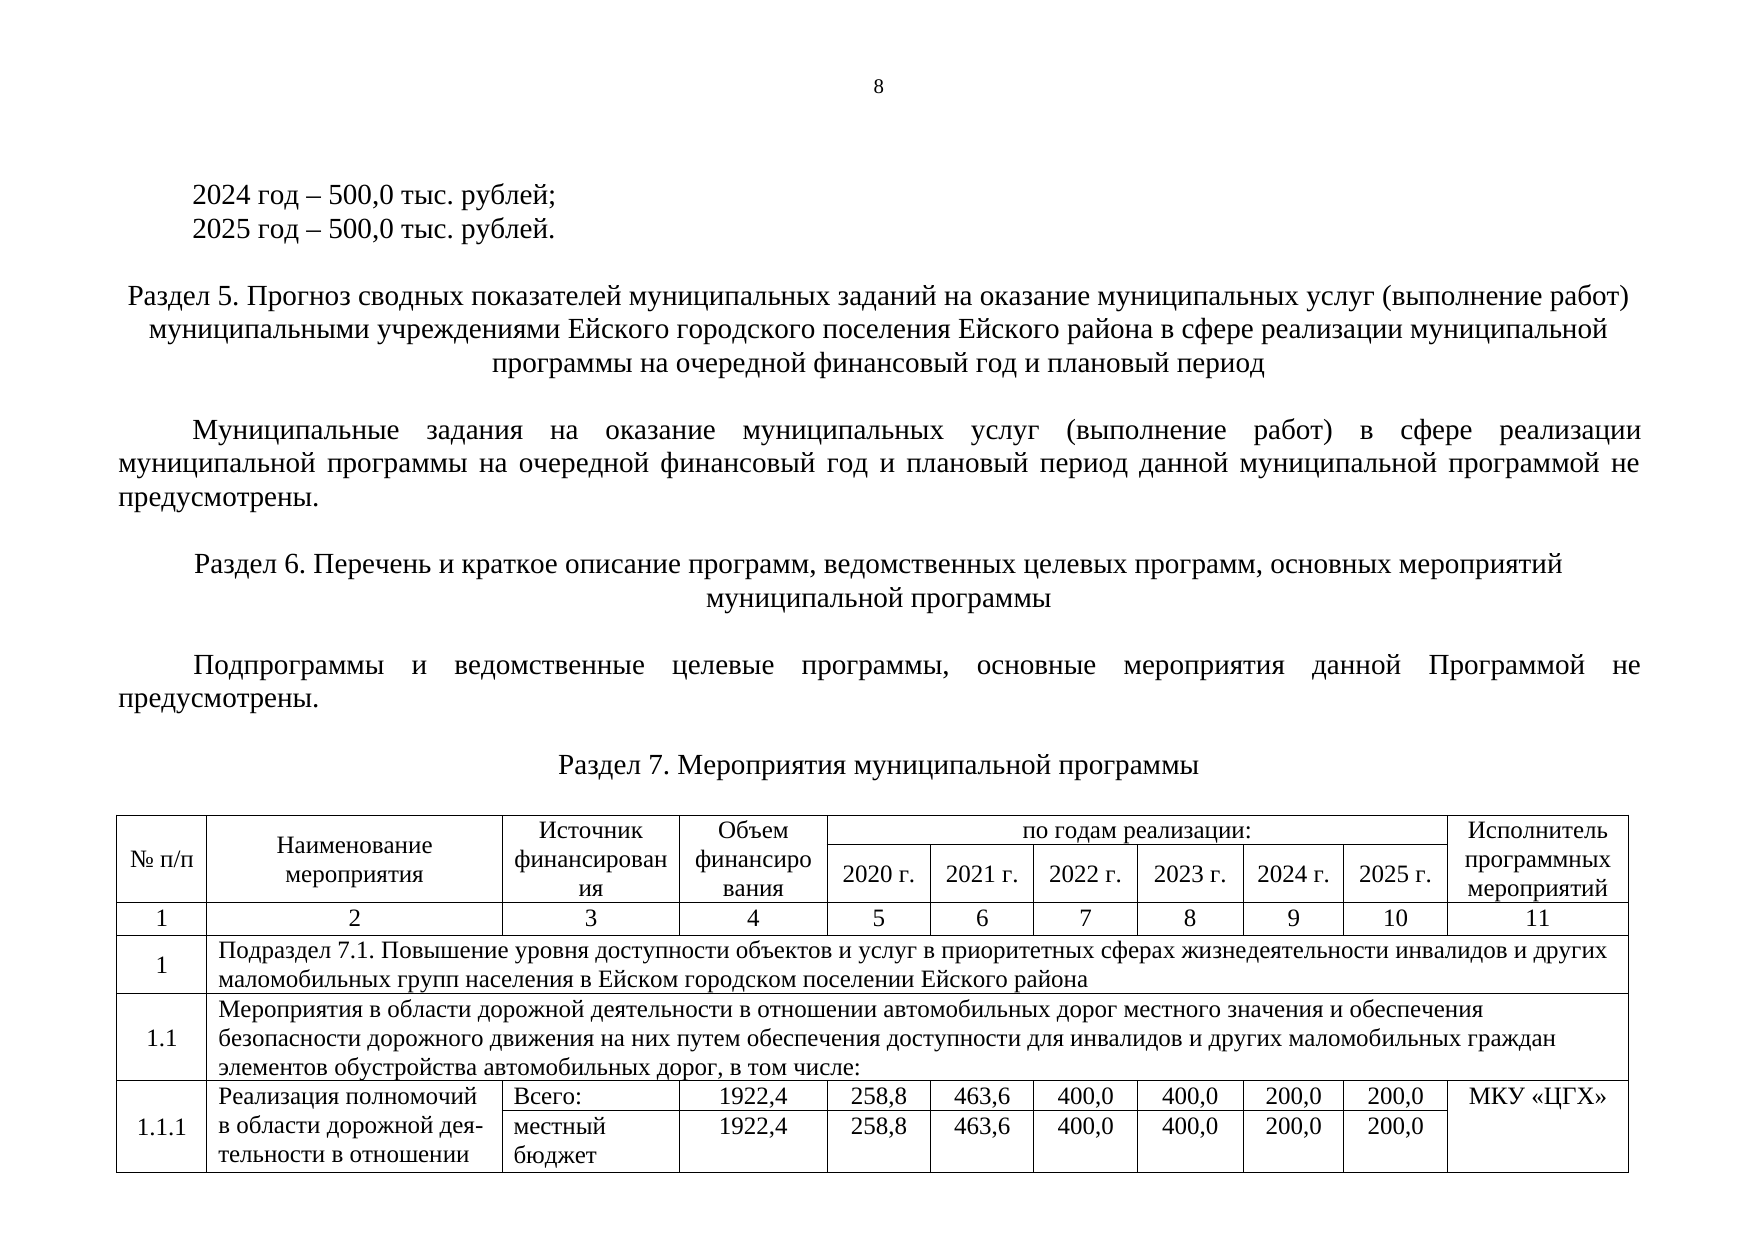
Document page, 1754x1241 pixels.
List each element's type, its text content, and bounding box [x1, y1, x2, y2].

table_cell Всего: [503, 1081, 679, 1110]
table_cell МКУ «ЦГХ» [1448, 1081, 1628, 1172]
text 2024 год – 500,0 тыс. рублей; [192, 177, 1639, 211]
text Раздел 7. Мероприятия муниципальной программы [118, 747, 1639, 781]
table_cell 6 [931, 903, 1033, 934]
table_cell 200,0 [1244, 1081, 1343, 1110]
table_cell 3 [503, 903, 679, 934]
table_cell 2022 г. [1034, 845, 1137, 902]
table_cell 1.1 [117, 994, 206, 1080]
table_header Источник финансирования [503, 816, 679, 902]
table_cell 2023 г. [1138, 845, 1243, 902]
table_cell 400,0 [1138, 1081, 1243, 1110]
table_cell 463,6 [931, 1111, 1033, 1172]
table_header № п/п [117, 816, 206, 902]
table_cell 400,0 [1034, 1081, 1137, 1110]
table_cell 1.1.1 [117, 1081, 206, 1172]
table_cell 2021 г. [931, 845, 1033, 902]
text Раздел 6. Перечень и краткое описание программ, ведомственных целевых программ, основных мероприятий муниципальной программы [118, 546, 1639, 613]
text Подпрограммы и ведомственные целевые программы, основные мероприятия данной Программой не предусмотрены. [118, 647, 1642, 714]
table_cell 2020 г. [828, 845, 930, 902]
table_cell 1 [117, 936, 206, 993]
table_cell 1 [117, 903, 206, 934]
table_cell 463,6 [931, 1081, 1033, 1110]
table_cell местный бюджет [503, 1111, 679, 1172]
table_cell 400,0 [1034, 1111, 1137, 1172]
table_cell 2024 г. [1244, 845, 1343, 902]
table_cell 11 [1448, 903, 1628, 934]
text Раздел 5. Прогноз сводных показателей муниципальных заданий на оказание муниципальных услуг (выполнение работ) муниципальными учреждениями Ейского городского поселения Ейского района в сфере реализации муниципальной программы на очередной финансовый год и плановый период [118, 278, 1639, 378]
table_cell 4 [680, 903, 827, 934]
table_cell 200,0 [1344, 1081, 1447, 1110]
table_cell 2 [207, 903, 502, 934]
table_cell 1922,4 [680, 1081, 827, 1110]
table_cell 5 [828, 903, 930, 934]
table_cell 7 [1034, 903, 1137, 934]
table_cell 258,8 [828, 1111, 930, 1172]
table_cell 9 [1244, 903, 1343, 934]
table_cell 200,0 [1244, 1111, 1343, 1172]
text 2025 год – 500,0 тыс. рублей. [192, 211, 1639, 244]
table_cell 1922,4 [680, 1111, 827, 1172]
table_header Наименование мероприятия [207, 816, 502, 902]
table_header Исполнитель программных мероприятий [1448, 816, 1628, 902]
table_cell Мероприятия в области дорожной деятельности в отношении автомобильных дорог местного значения и обеспечения безопасности дорожного движения на них путем обеспечения доступности для инвалидов и других маломобильных граждан элементов обустройства автомобильных дорог, в том числе: [207, 994, 1628, 1080]
table_cell 2025 г. [1344, 845, 1447, 902]
table_header по годам реализации: [828, 816, 1447, 844]
table_header Объем финансирования [680, 816, 827, 902]
table_cell 200,0 [1344, 1111, 1447, 1172]
table_cell Подраздел 7.1. Повышение уровня доступности объектов и услуг в приоритетных сферах жизнедеятельности инвалидов и других маломобильных групп населения в Ейском городском поселении Ейского района [207, 936, 1628, 993]
table_cell 10 [1344, 903, 1447, 934]
table_cell 8 [1138, 903, 1243, 934]
table_cell 258,8 [828, 1081, 930, 1110]
text Муниципальные задания на оказание муниципальных услуг (выполнение работ) в сфере реализации муниципальной программы на очередной финансовый год и плановый период данной муниципальной программой не предусмотрены. [118, 412, 1642, 513]
table_cell 400,0 [1138, 1111, 1243, 1172]
table_cell Реализация полномочий в области дорожной дея-тельности в отношении автомобильных дорог местного значения и обеспечения безопаснос-ти дорожного движения на них путем обеспече-ния доступности для ин-валидов и других мало-мобильных групп насе-ления пешеходных пере-ходов, расположенных на автомобильных доро-гах местного значения [207, 1081, 502, 1172]
